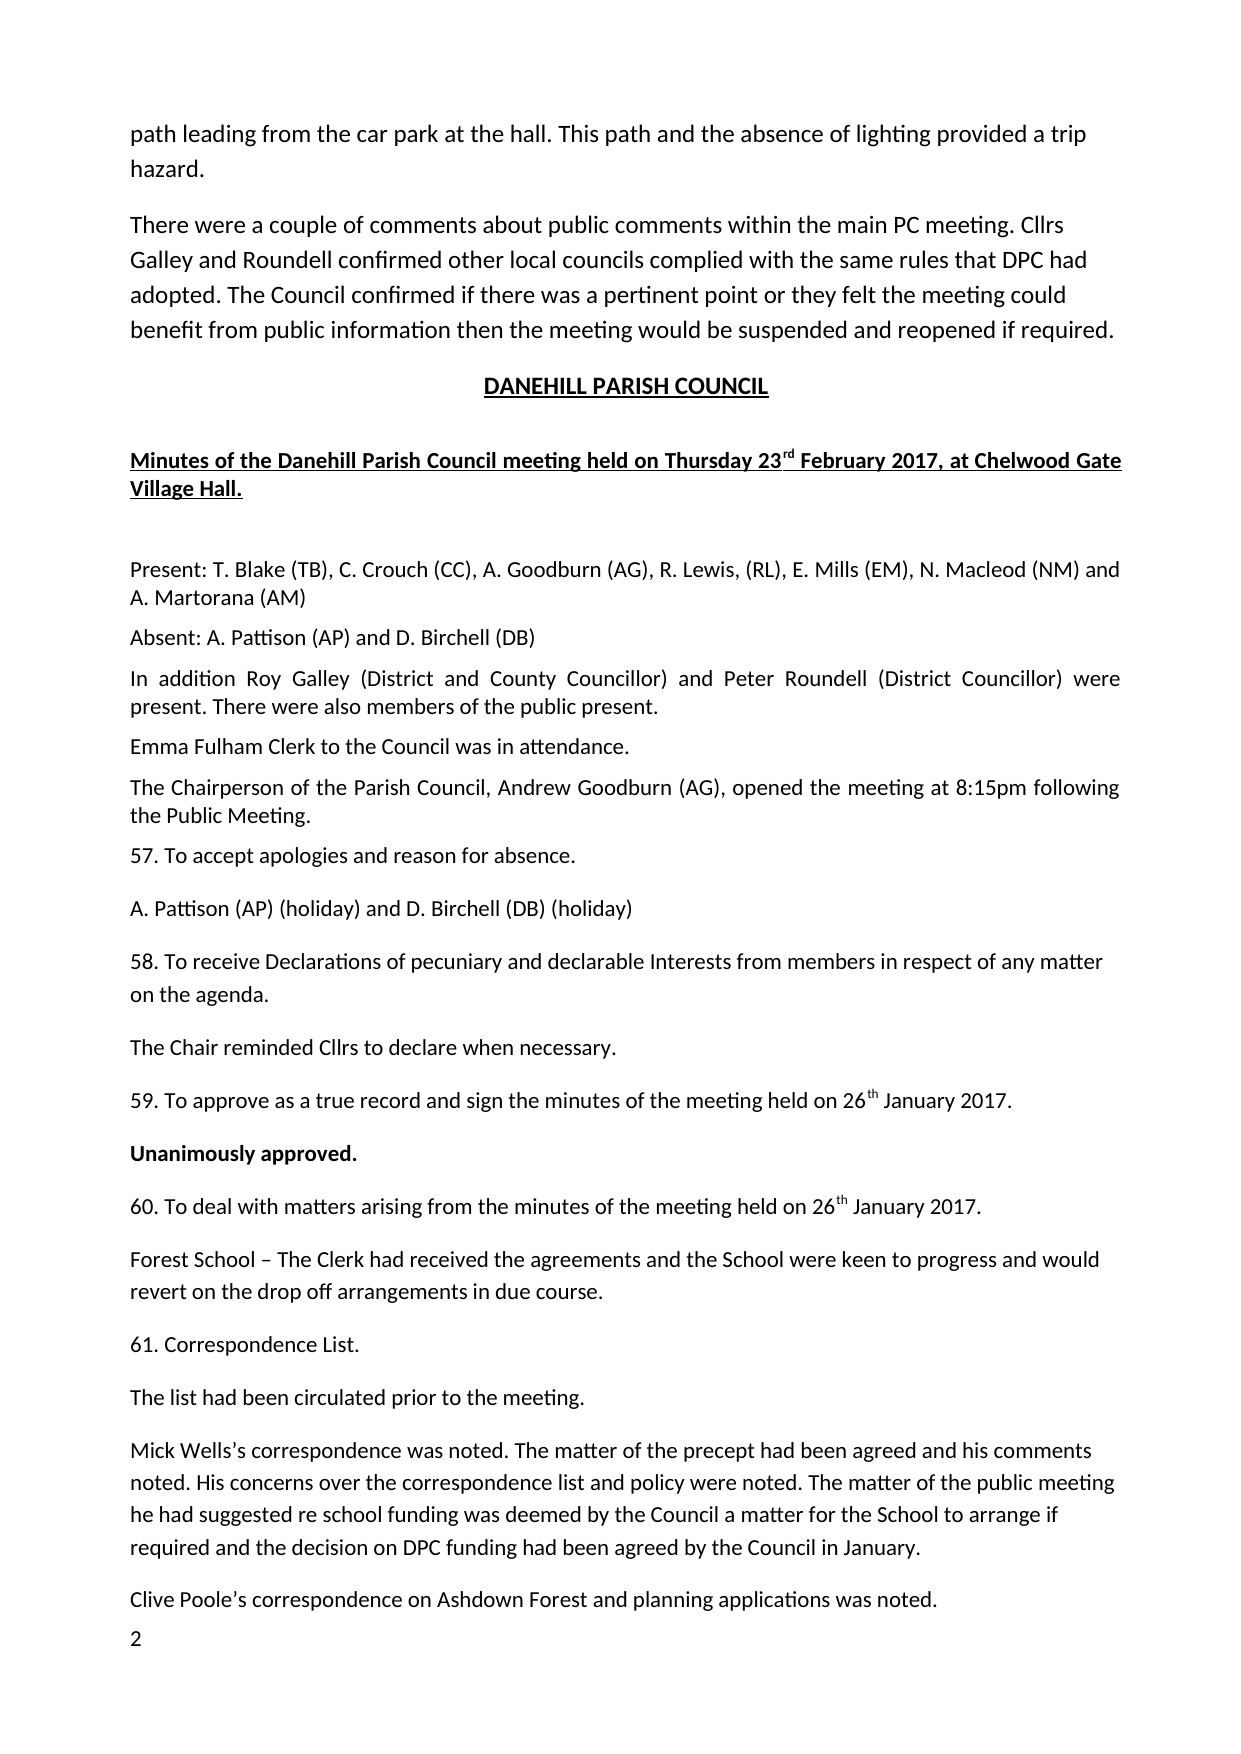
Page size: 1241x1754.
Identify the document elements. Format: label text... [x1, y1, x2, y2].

text The Chairperson of the Parish Council, Andrew Goodburn (AG), opened the meeting at 8:15pm following the Public Meeting. [130, 773, 1122, 829]
text There were a couple of comments about public comments within the main PC meeting. Cllrs Galley and Roundell confirmed other local councils complied with the same rules that DPC had adopted. The Council confirmed if there was a pertinent point or they felt the meeting could benefit from public information then the meeting would be suspended and reopened if required. [130, 209, 1122, 344]
text A. Pattison (AP) (holiday) and D. Birchell (DB) (holiday) [130, 894, 1122, 922]
text 61. Correspondence List. [130, 1330, 1122, 1358]
text Mick Wells’s correspondence was noted. The matter of the precept had been agreed and his comments noted. His concerns over the correspondence list and policy were noted. The matter of the public meeting he had suggested re school funding was deemed by the Council a matter for the School to arrange if required and the decision on DPC funding had been agreed by the Council in January. [130, 1436, 1122, 1561]
text Forest School – The Clerk had received the agreements and the School were keen to progress and would revert on the drop off arrangements in due course. [130, 1245, 1122, 1305]
text 58. To receive Declarations of pecuniary and declarable Interests from members in respect of any matter on the agenda. [130, 947, 1122, 1008]
text Clive Poole’s correspondence on Ashdown Forest and planning applications was noted. [130, 1586, 1122, 1614]
text Minutes of the Danehill Parish Council meeting held on Thursday 23rd February 2017, at Chelwood Gate Village Hall. [130, 446, 1122, 470]
text 57. To accept apologies and reason for absence. [130, 841, 1122, 869]
text Emma Fulham Clerk to the Council was in attendance. [130, 732, 1122, 760]
text DANEHILL PARISH COUNCIL [130, 370, 1122, 400]
text Unanimously approved. [130, 1139, 1122, 1167]
text Minutes of the Danehill Parish Council meeting held on Thursday 23rd February 2017, at Chelwood Gate Village Hall. [130, 471, 1122, 502]
text 59. To approve as a true record and sign the minutes of the meeting held on 26th January 2017. [130, 1086, 1122, 1114]
text 60. To deal with matters arising from the minutes of the meeting held on 26th January 2017. [130, 1192, 1122, 1220]
text The Chair reminded Cllrs to declare when necessary. [130, 1033, 1122, 1061]
text Absent: A. Pattison (AP) and D. Birchell (DB) [130, 623, 1122, 651]
text In addition Roy Galley (District and County Councillor) and Peter Roundell (District Councillor) were present. There were also members of the public present. [130, 664, 1122, 720]
text The list had been circulated prior to the meeting. [130, 1383, 1122, 1411]
text Present: T. Blake (TB), C. Crouch (CC), A. Goodburn (AG), R. Lewis, (RL), E. Mills (EM), N. Macleod (NM) and A. Martorana (AM) [130, 555, 1122, 611]
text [130, 118, 1122, 184]
